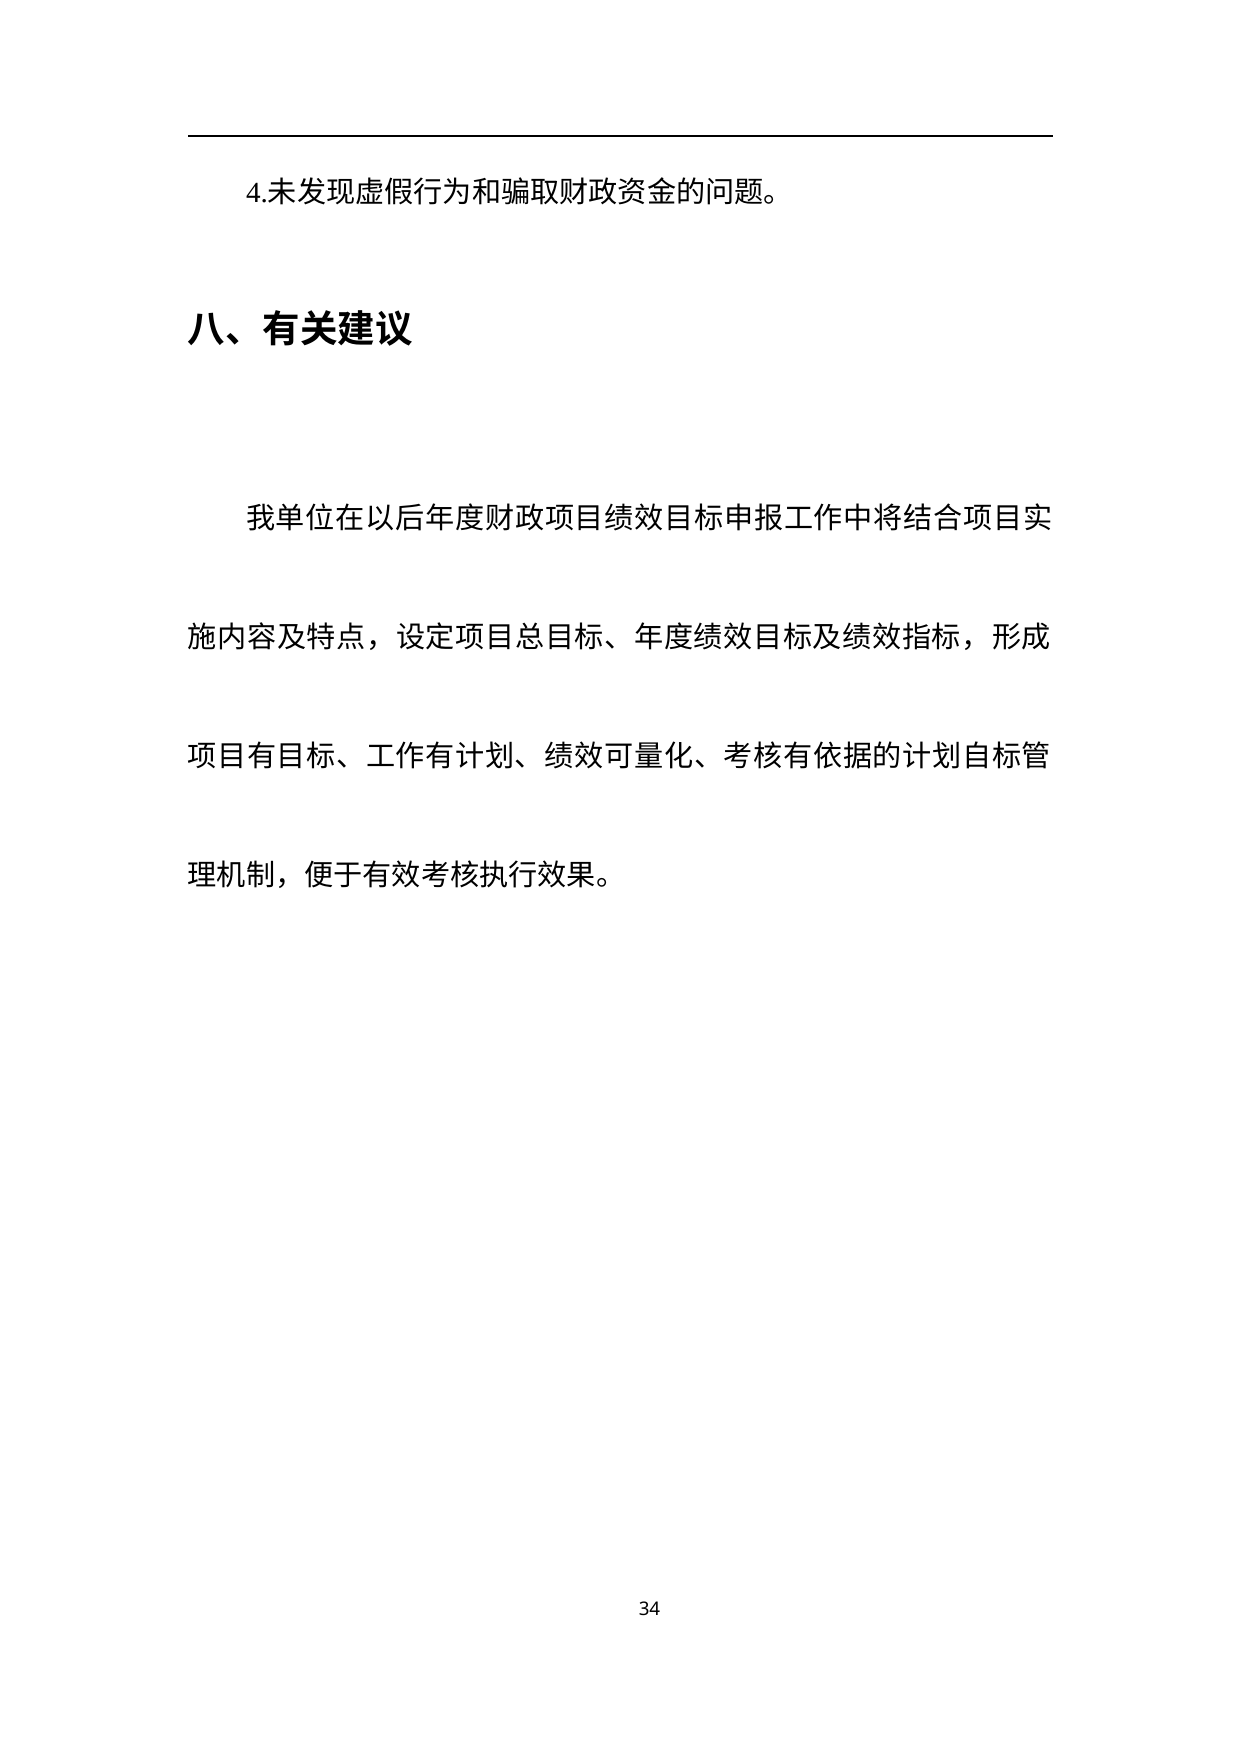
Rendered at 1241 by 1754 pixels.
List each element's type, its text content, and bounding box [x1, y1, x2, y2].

subtitle 八、有关建议 [187, 286, 1053, 365]
text 4.未发现虚假行为和骗取财政资金的问题。 [187, 150, 1053, 229]
text 我单位在以后年度财政项目绩效目标申报工作中将结合项目实施内容及特点，设定项目总目标、年度绩效目标及绩效指标，形成项目有目标、工作有计划、绩效可量化、考核有依据的计划自标管理机制，便于有效考核执行效果。 [187, 476, 1053, 913]
